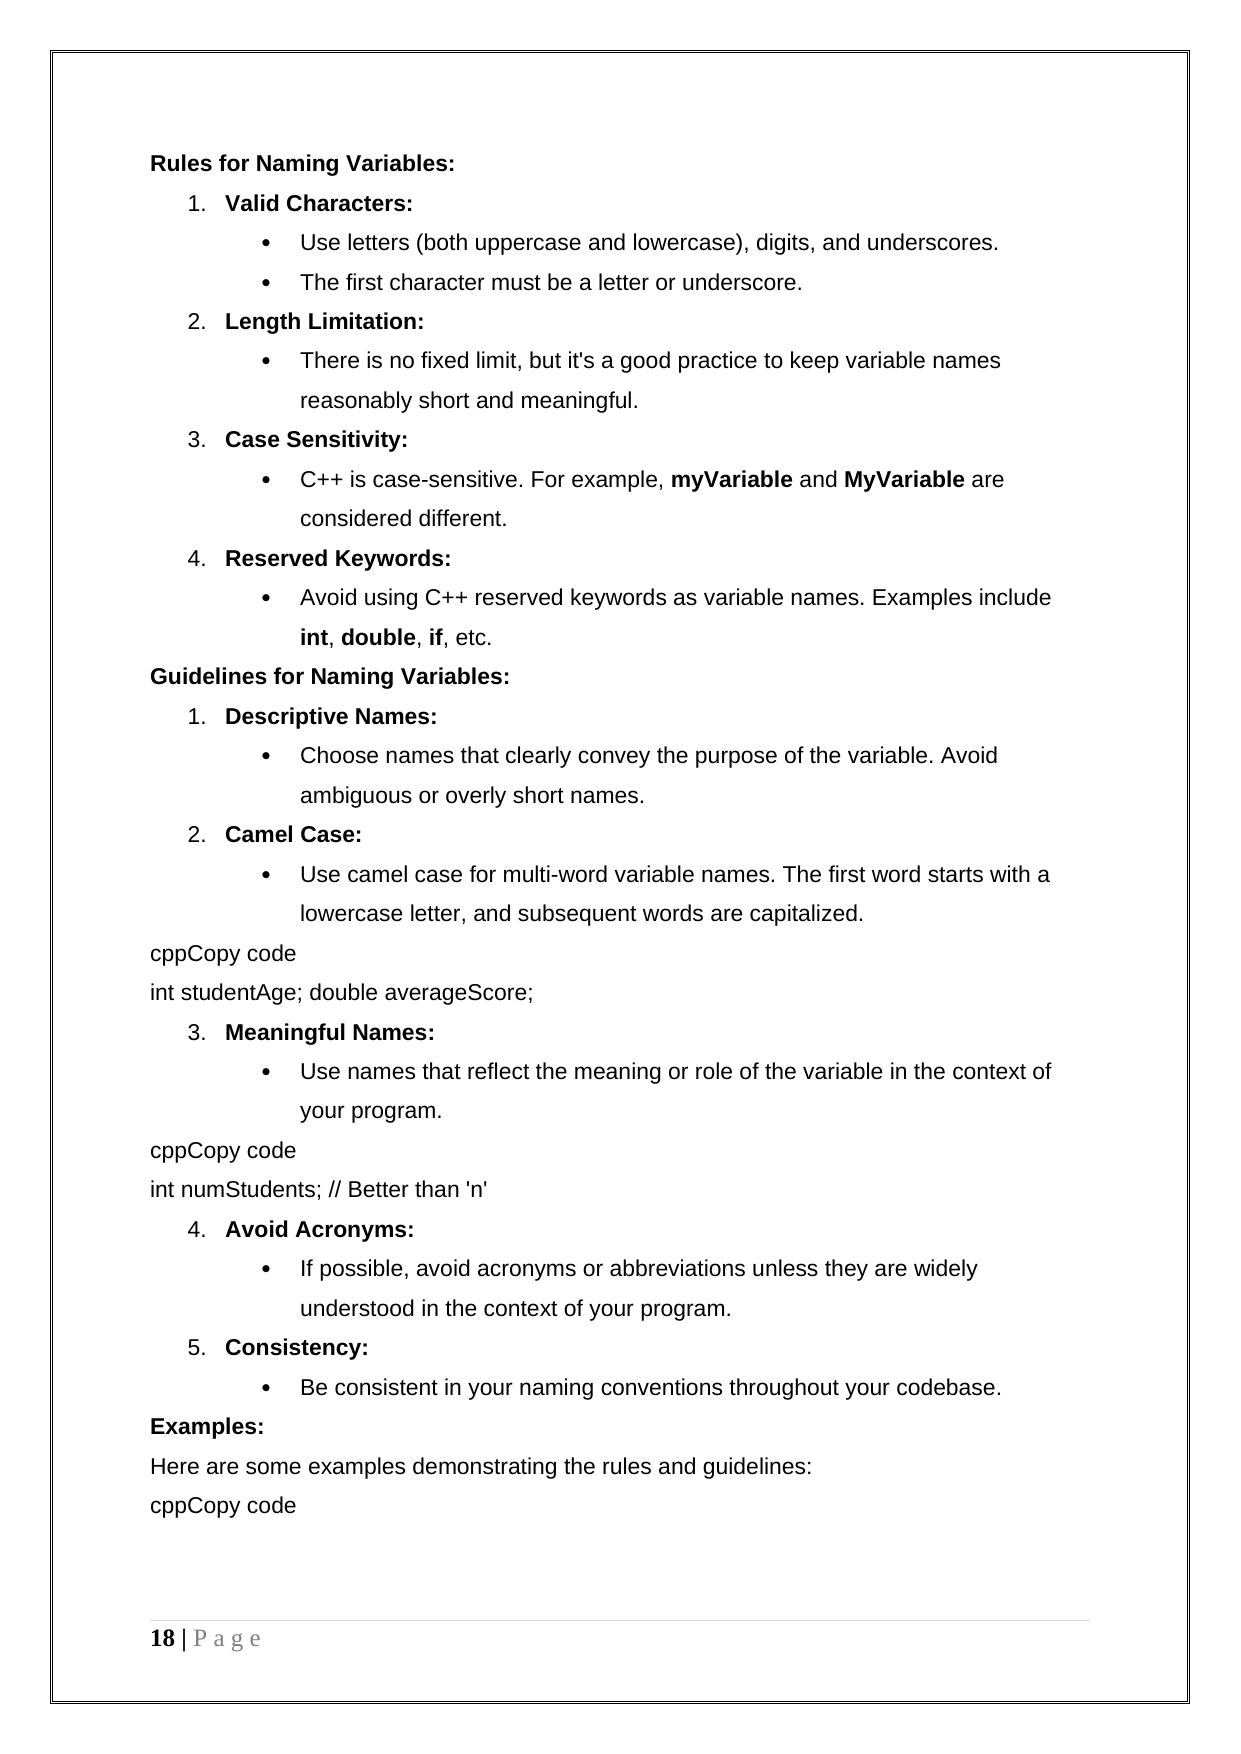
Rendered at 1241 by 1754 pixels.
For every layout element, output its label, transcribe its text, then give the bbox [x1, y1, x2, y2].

list The first character must be a letter or underscore. [262, 268, 1090, 295]
list Valid Characters: [187, 189, 1090, 216]
text Examples: [150, 1413, 1090, 1440]
list Be consistent in your naming conventions throughout your codebase. [262, 1374, 1090, 1400]
text int studentAge; double averageScore; [150, 979, 1090, 1005]
list Descriptive Names: [187, 703, 1090, 729]
text int numStudents; // Better than 'n' [150, 1176, 1090, 1203]
list Use camel case for multi-word variable names. The first word starts with a lowercase letter, and subsequent words are capitalized. [262, 861, 1090, 926]
text Rules for Naming Variables: [150, 150, 1090, 176]
list Avoid Acronyms: [187, 1216, 1090, 1242]
list Choose names that clearly convey the purpose of the variable. Avoid ambiguous or overly short names. [262, 742, 1090, 808]
text cppCopy code [150, 939, 1090, 966]
list Use letters (both uppercase and lowercase), digits, and underscores. [262, 229, 1090, 255]
list Meaningful Names: [187, 1018, 1090, 1045]
list Camel Case: [187, 821, 1090, 847]
list Use names that reflect the meaning or role of the variable in the context of your program. [262, 1058, 1090, 1124]
text cppCopy code [150, 1137, 1090, 1163]
list Avoid using C++ reserved keywords as variable names. Examples include int, double, if, etc. [262, 584, 1090, 650]
list There is no fixed limit, but it's a good practice to keep variable names reasonably short and meaningful. [262, 347, 1090, 413]
list Length Limitation: [187, 308, 1090, 334]
list C++ is case-sensitive. For example, myVariable and MyVariable are considered different. [262, 466, 1090, 532]
list Case Sensitivity: [187, 426, 1090, 453]
list If possible, avoid acronyms or abbreviations unless they are widely understood in the context of your program. [262, 1255, 1090, 1321]
list Consistency: [187, 1334, 1090, 1361]
text Here are some examples demonstrating the rules and guidelines: [150, 1453, 1090, 1479]
text cppCopy code [150, 1492, 1090, 1519]
list Reserved Keywords: [187, 545, 1090, 571]
text Guidelines for Naming Variables: [150, 663, 1090, 689]
